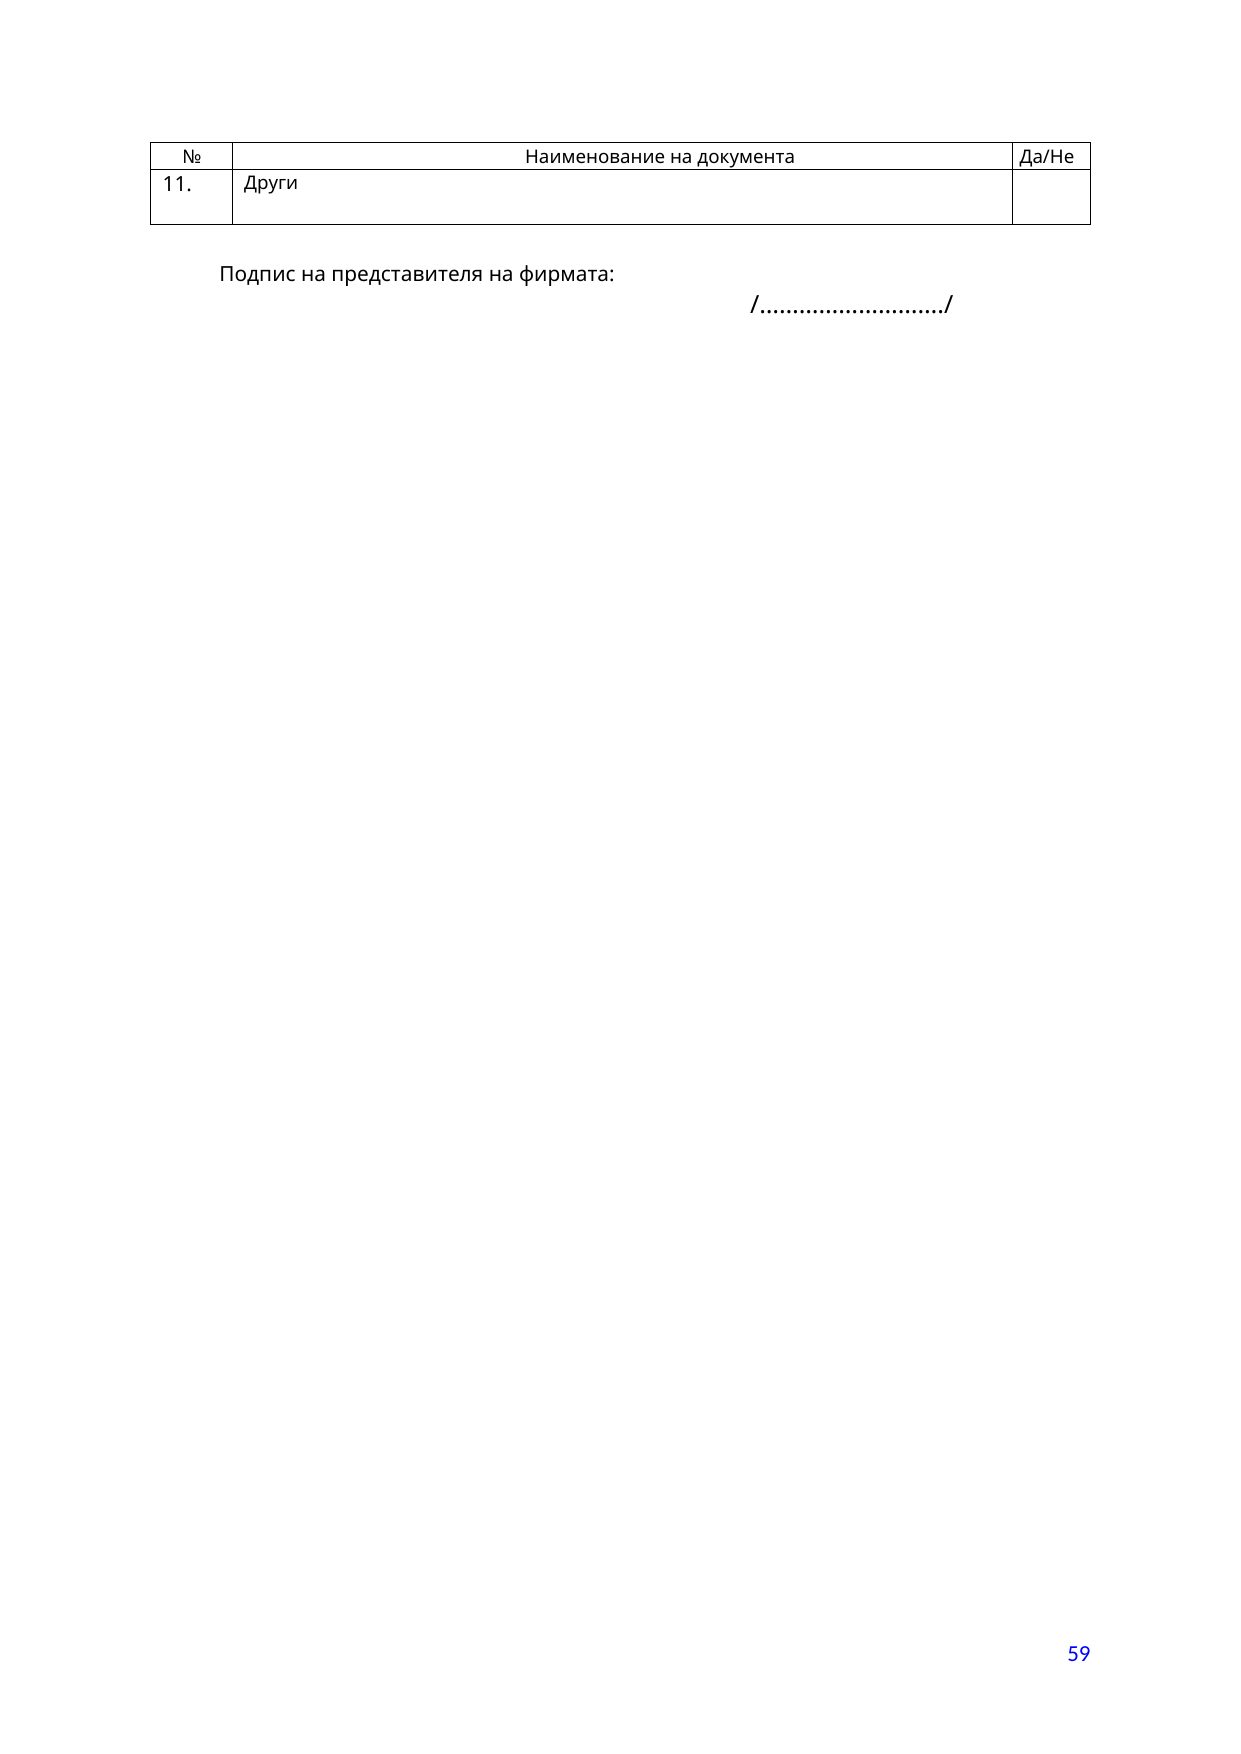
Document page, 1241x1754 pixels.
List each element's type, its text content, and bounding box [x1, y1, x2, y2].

text Подпис на представителя на фирмата: [144, 259, 1096, 287]
table_cell [151, 170, 232, 223]
table_cell [1013, 170, 1090, 223]
table_header Да/Не [1013, 143, 1090, 168]
table_header № [151, 143, 232, 168]
table_cell Други [233, 170, 1012, 223]
text /………………………./ [675, 287, 1090, 321]
table_header Наименование на документа [233, 143, 1012, 168]
